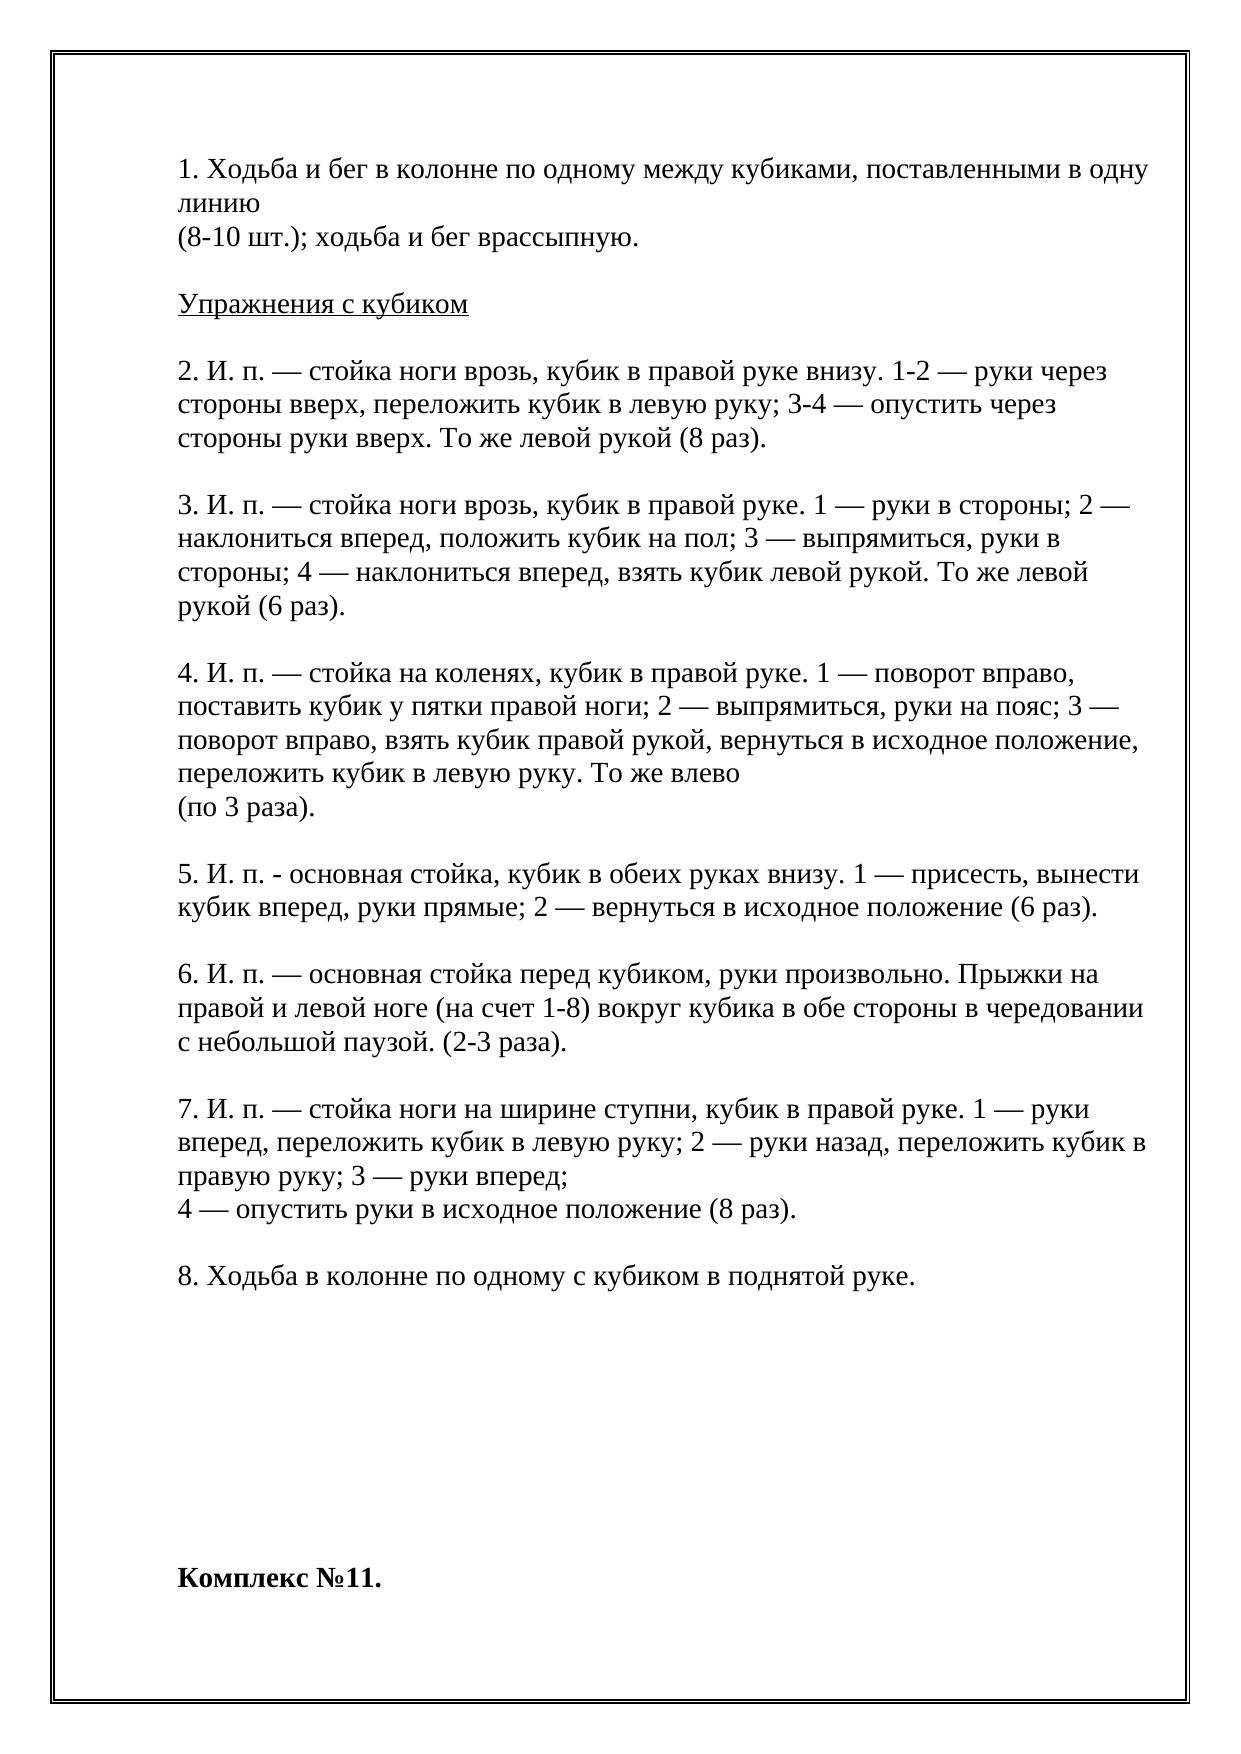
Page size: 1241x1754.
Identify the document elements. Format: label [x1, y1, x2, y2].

table_header [177, 118, 1152, 1627]
